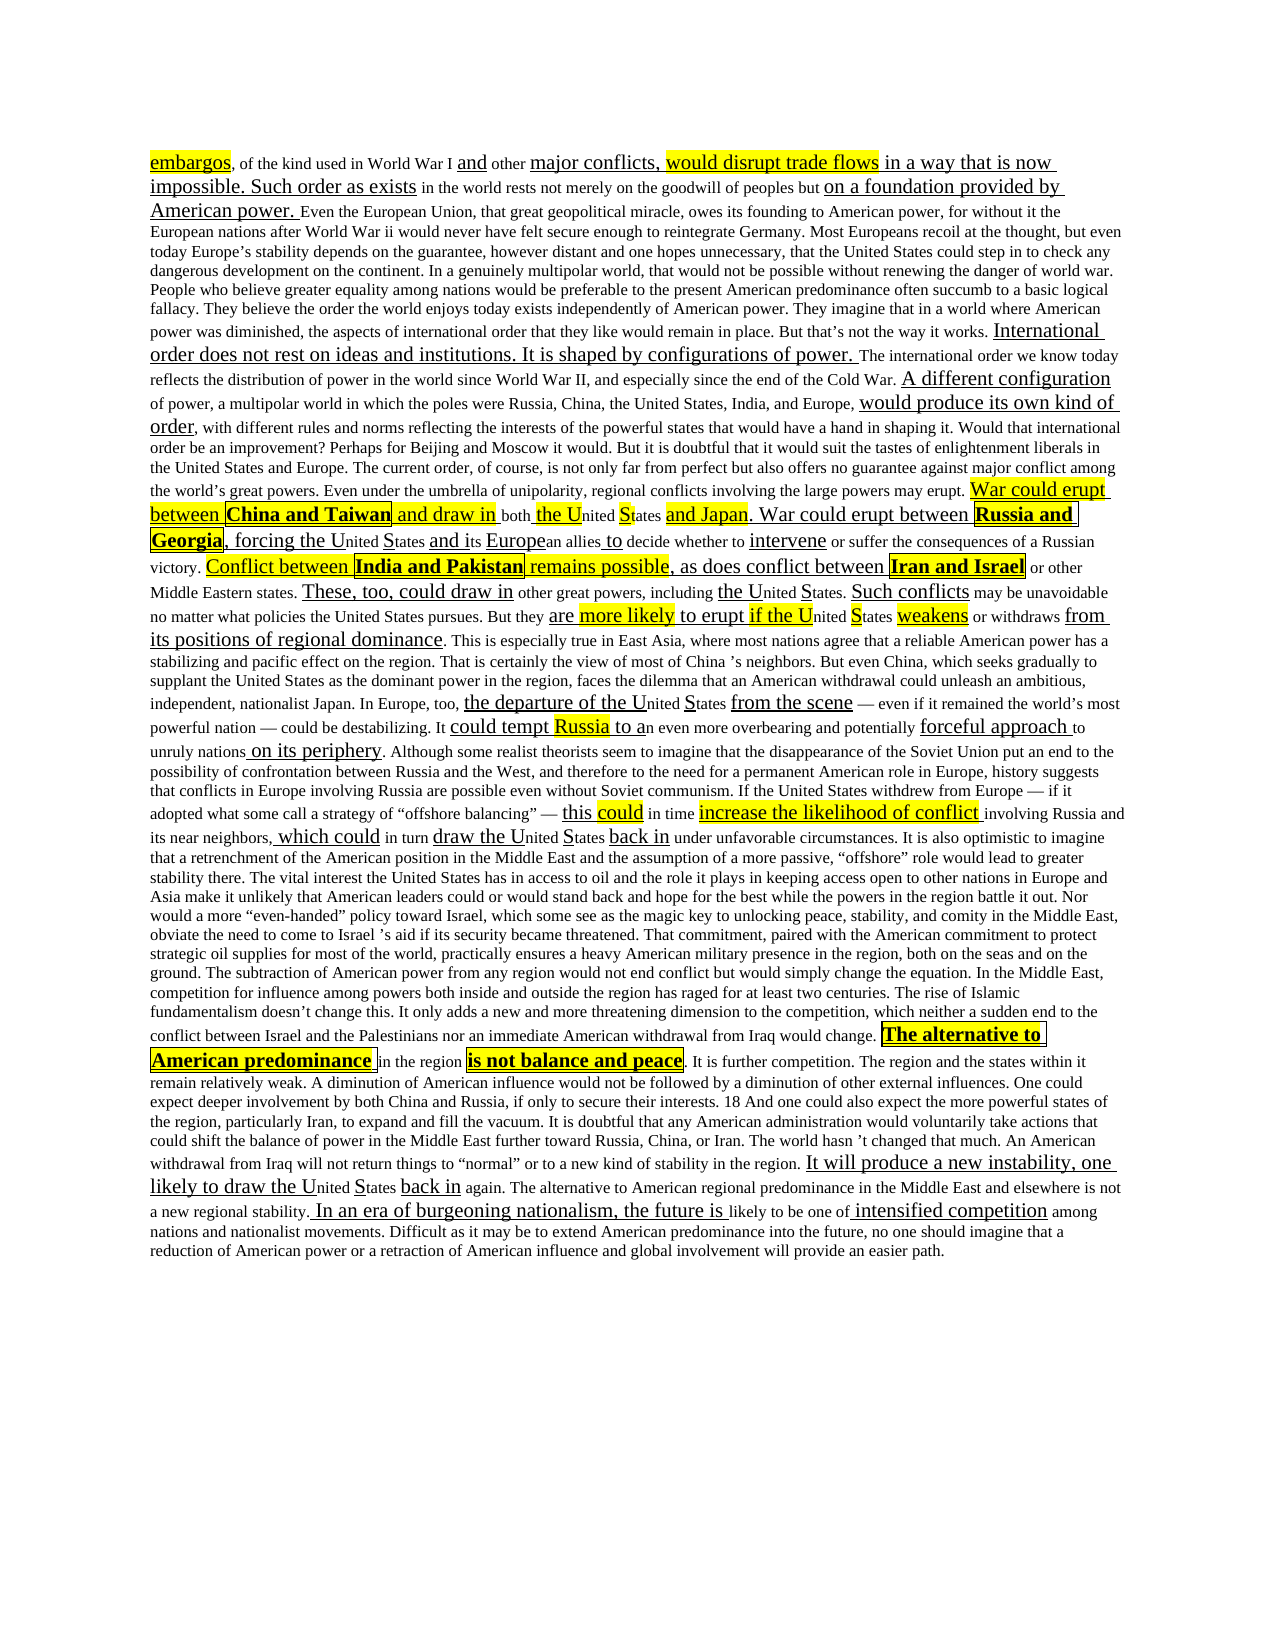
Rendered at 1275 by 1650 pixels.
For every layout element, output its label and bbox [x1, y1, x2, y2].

text [150, 150, 1125, 1260]
